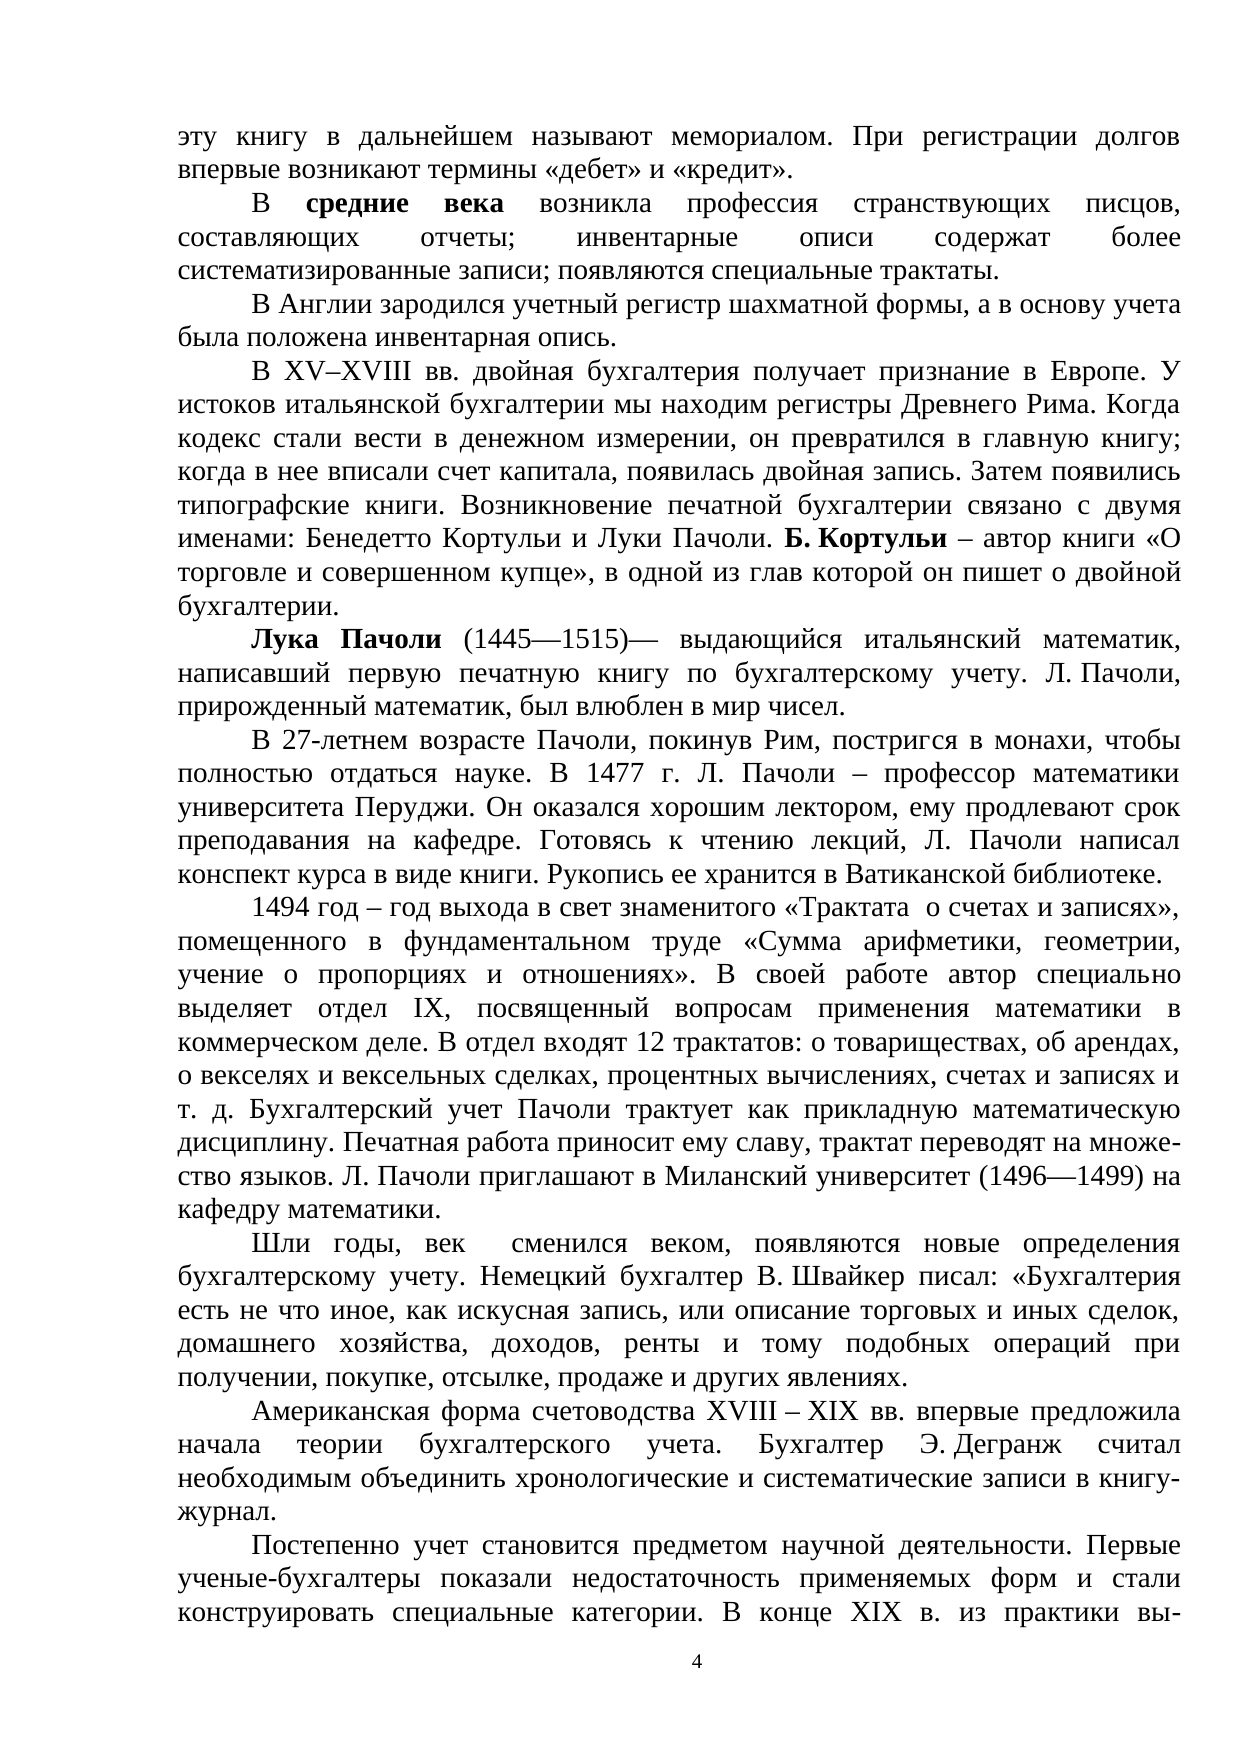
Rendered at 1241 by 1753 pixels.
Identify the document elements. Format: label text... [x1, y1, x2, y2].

text Лука Пачоли (1445—1515)— выдающийся итальянский математик, написавший первую печатную книгу по бухгалтерскому учету. Л. Пачоли, прирожденный математик, был влюблен в мир чисел. [177, 621, 1181, 722]
text 1494 год – год выхода в свет знаменитого «Трактата о счетах и записях», помещенного в фундаментальном труде «Сумма арифметики, геометрии, учение о пропорциях и отношениях». В своей работе автор специально выделяет отдел IX, посвященный вопросам применения математики в коммерческом деле. В отдел входят 12 трактатов: о товариществах, об арендах, о векселях и вексельных сделках, процентных вычислениях, счетах и записях и т. д. Бухгалтерский учет Пачоли трактует как прикладную математическую дисциплину. Печатная работа приносит ему славу, трактат переводят на множество языков. Л. Пачоли приглашают в Миланский университет (1496—1499) на кафедру математики. [177, 889, 1181, 1225]
text Американская форма счетоводства XVIII – XIX вв. впервые предложила начала теории бухгалтерского учета. Бухгалтер Э. Дегранж считал необходимым объединить хронологические и систематические записи в книгу-журнал. [177, 1393, 1181, 1527]
text В Англии зародился учетный регистр шахматной формы, а в основу учета была положена инвентарная опись. [177, 286, 1181, 353]
text В XV–XVIII вв. двойная бухгалтерия получает признание в Европе. У истоков итальянской бухгалтерии мы находим регистры Древнего Рима. Когда кодекс стали вести в денежном измерении, он превратился в главную книгу; когда в нее вписали счет капитала, появилась двойная запись. Затем появились типографские книги. Возникновение печатной бухгалтерии связано с двумя именами: Бенедетто Кортульи и Луки Пачоли. Б. Кортульи – автор книги «О торговле и совершенном купце», в одной из глав которой он пишет о двойной бухгалтерии. [177, 353, 1181, 621]
text В 27-летнем возрасте Пачоли, покинув Рим, постригся в монахи, чтобы полностью отдаться науке. В . Л. Пачоли – профессор математики университета Перуджи. Он оказался хорошим лектором, ему продлевают срок преподавания на кафедре. Готовясь к чтению лекций, Л. Пачоли написал конспект курса в виде книги. Рукопись ее хранится в Ватиканской библиотеке. [177, 722, 1181, 889]
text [177, 1527, 1181, 1627]
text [177, 118, 1181, 185]
text Шли годы, век сменился веком, появляются новые определения бухгалтерскому учету. Немецкий бухгалтер В. Швайкер писал: «Бухгалтерия есть не что иное, как искусная запись, или описание торговых и иных сделок, домашнего хозяйства, доходов, ренты и тому подобных операций при получении, покупке, отсылке, продаже и других явлениях. [177, 1225, 1181, 1393]
text В средние века возникла профессия странствующих писцов, составляющих отчеты; инвентарные описи содержат более систематизированные записи; появляются специальные трактаты. [177, 185, 1181, 286]
